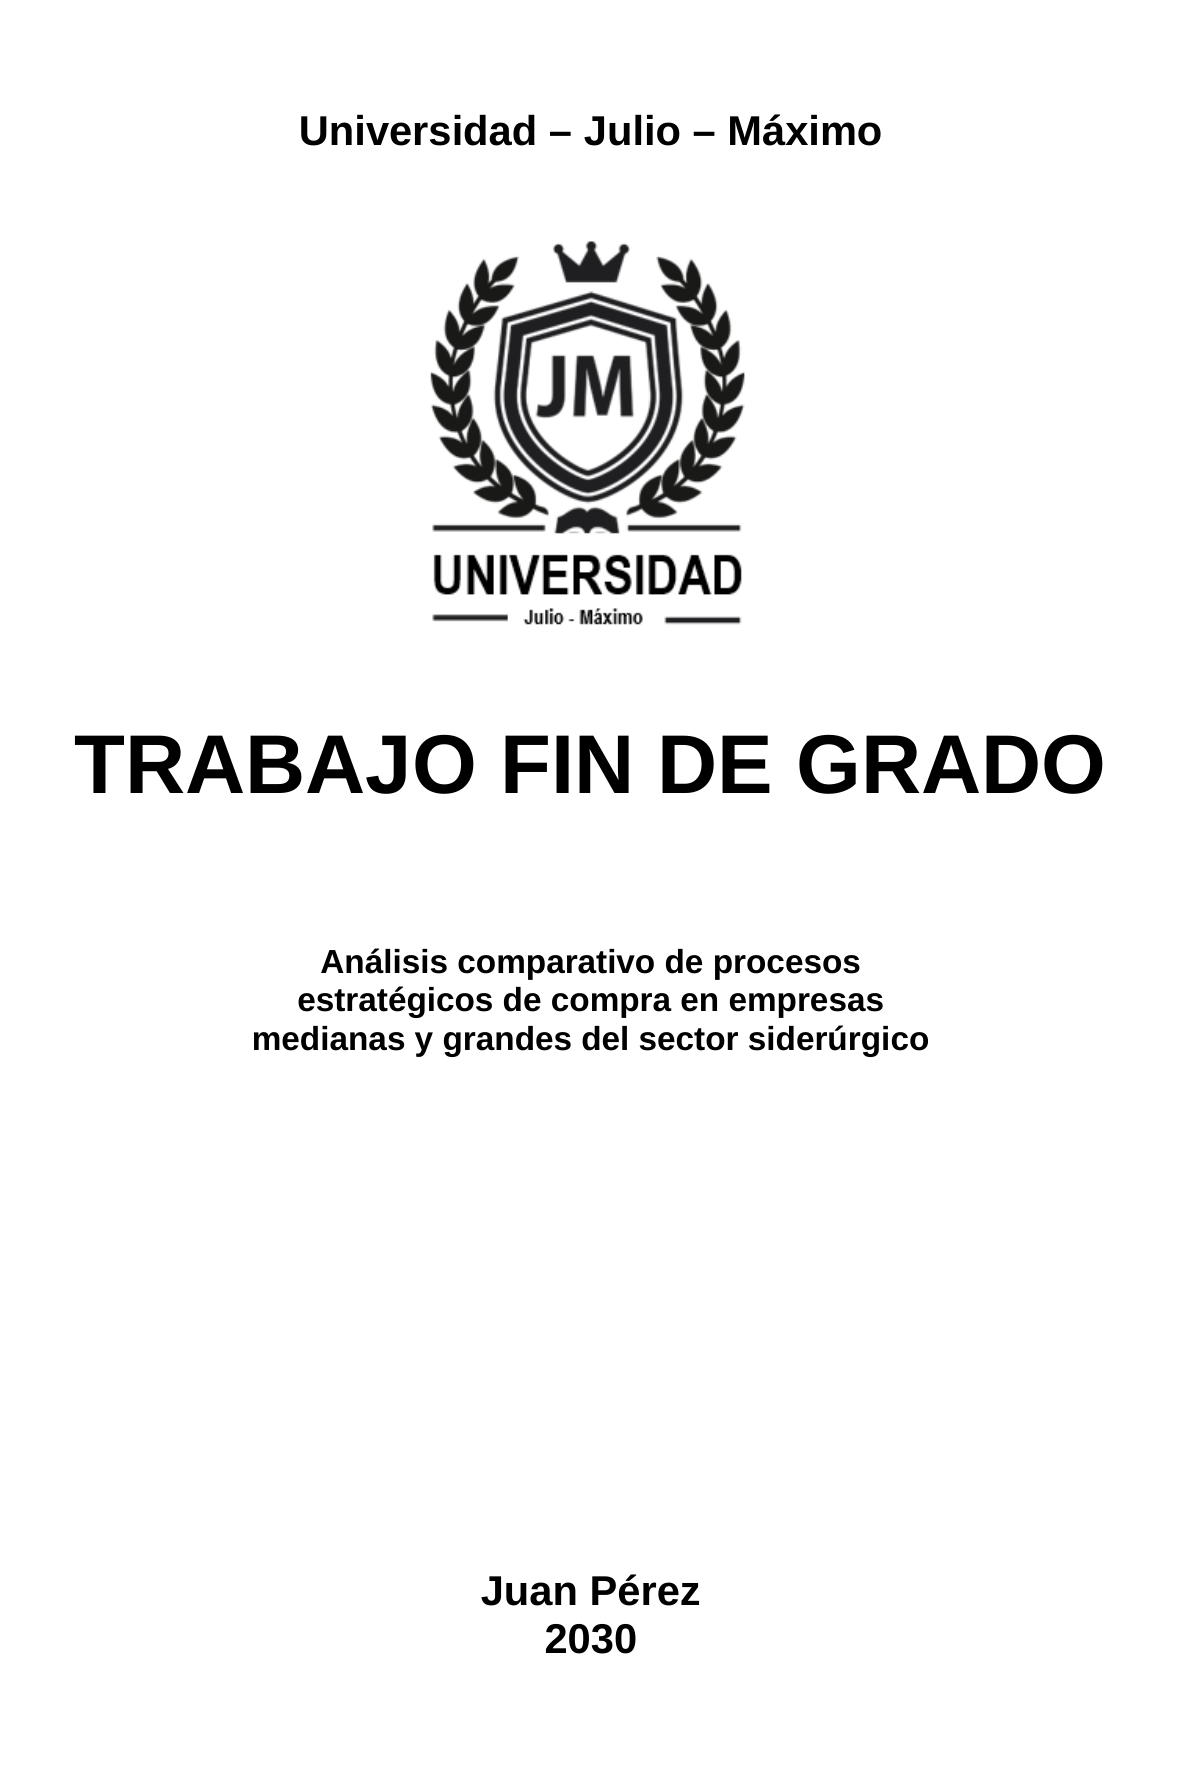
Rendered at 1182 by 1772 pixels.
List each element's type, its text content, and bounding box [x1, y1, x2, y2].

text Juan Pérez [59, 1566, 1122, 1614]
text TRABAJO FIN DE GRADO [59, 715, 1122, 811]
text Análisis comparativo de procesos [59, 942, 1122, 980]
text medianas y grandes del sector siderúrgico [59, 1019, 1122, 1057]
text estratégicos de compra en empresas [59, 980, 1122, 1019]
text 2030 [59, 1614, 1122, 1662]
picture [403, 212, 778, 662]
text Universidad – Julio – Máximo [59, 106, 1122, 186]
